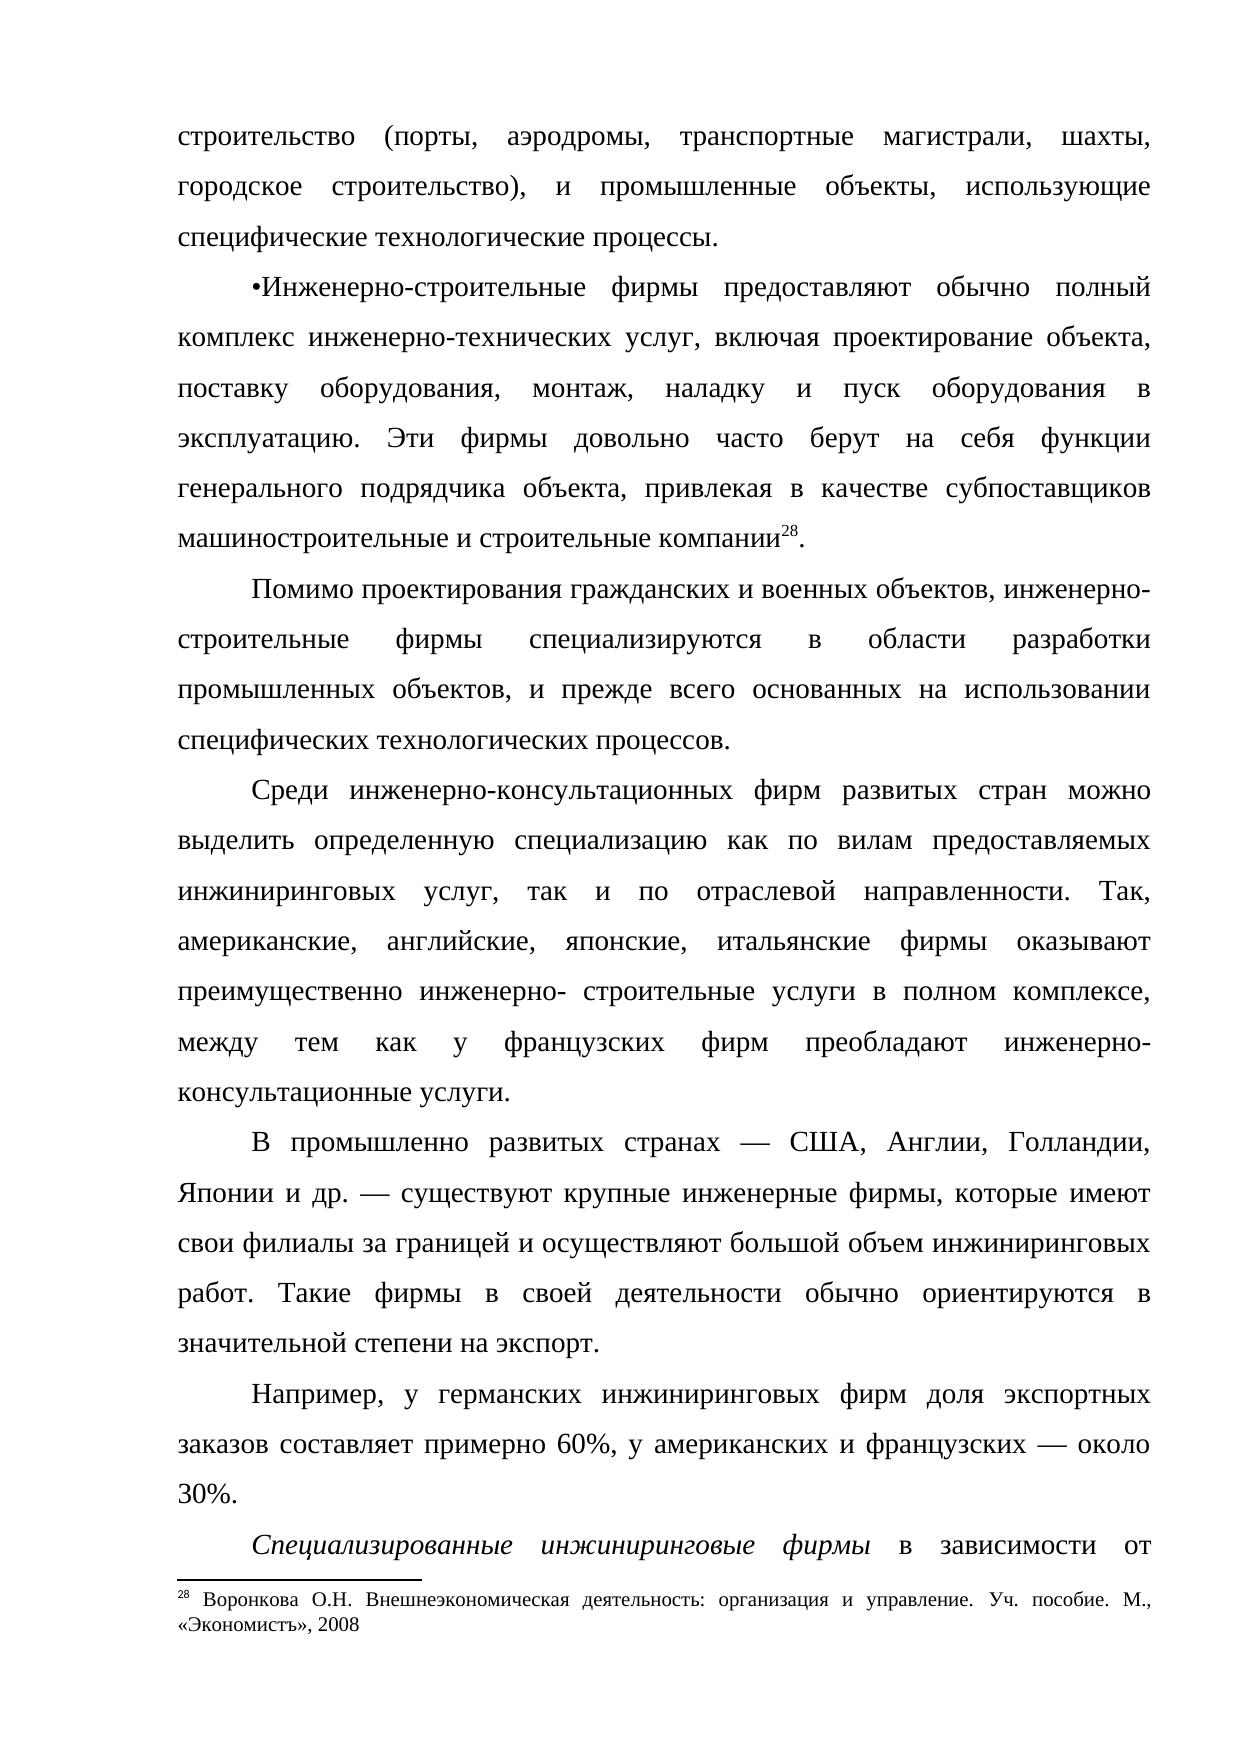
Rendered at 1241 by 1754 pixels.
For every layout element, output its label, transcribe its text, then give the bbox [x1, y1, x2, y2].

text Например, у германских инжиниринговых фирм доля экспортных заказов составляет примерно 60%, у американских и французских — около 30%. [177, 1376, 1152, 1510]
text •Инженерно-строительные фирмы предоставляют обычно полный комплекс инженерно-технических услуг, включая проектирование объекта, поставку оборудования, монтаж, наладку и пуск оборудования в эксплуатацию. Эти фирмы довольно часто берут на себя функции генерального подрядчика объекта, привлекая в качестве субпоставщиков машиностроительные и строительные компании. [177, 269, 1152, 554]
text Помимо проектирования гражданских и военных объектов, инженерно-строительные фирмы специализируются в области разработки промышленных объектов, и прежде всего основанных на использовании специфических технологических процессов. [177, 571, 1152, 755]
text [177, 1527, 1152, 1560]
text В промышленно развитых странах — США, Англии, Голландии, Японии и др. — существуют крупные инженерные фирмы, которые имеют свои филиалы за границей и осуществляют большой объем инжиниринговых работ. Такие фирмы в своей деятельности обычно ориентируются в значительной степени на экспорт. [177, 1124, 1152, 1359]
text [177, 118, 1152, 252]
text Среди инженерно-консультационных фирм развитых стран можно выделить определенную специализацию как по вилам предоставляемых инжиниринговых услуг, так и по отраслевой направленности. Так, американские, английские, японские, итальянские фирмы оказывают преимущественно инженерно- строительные услуги в полном комплексе, между тем как у французских фирм преобладают инженерно-консультационные услуги. [177, 772, 1152, 1108]
